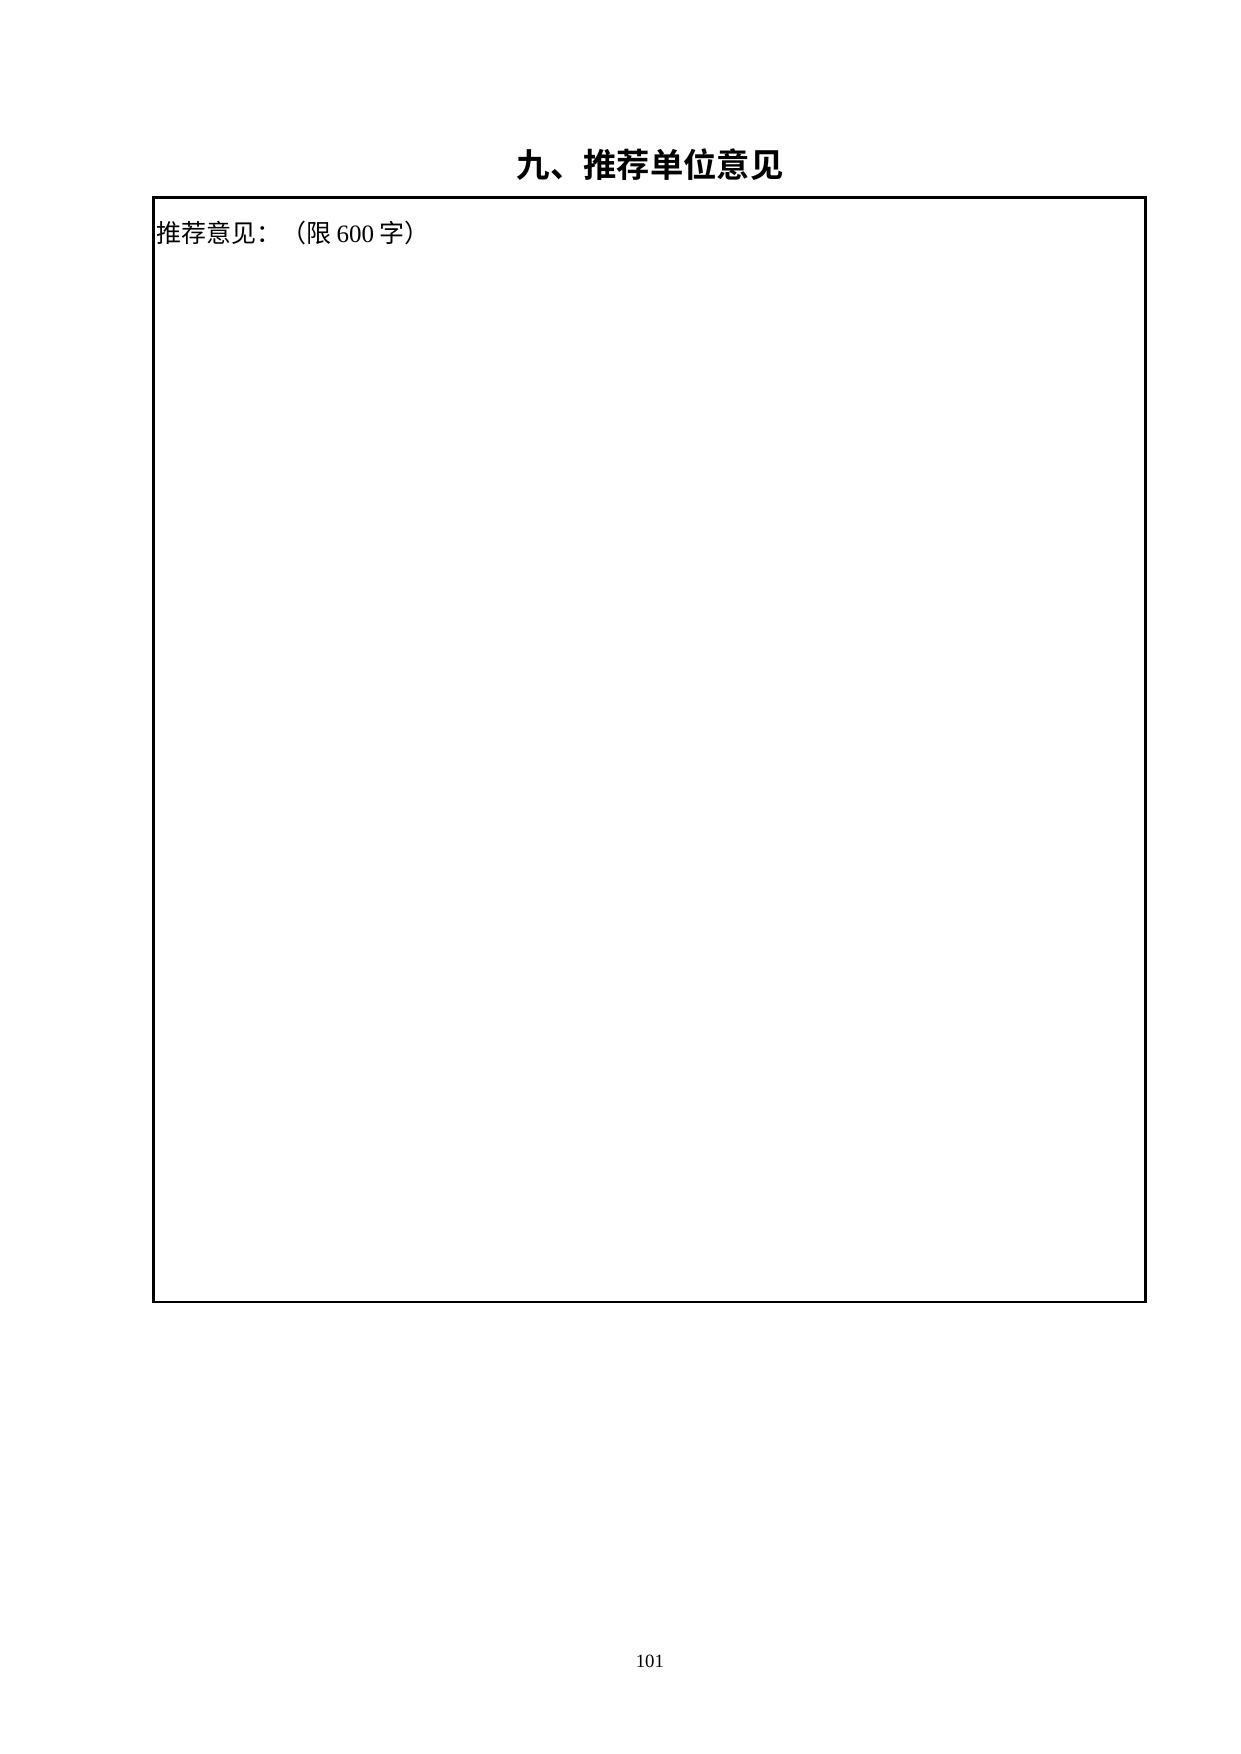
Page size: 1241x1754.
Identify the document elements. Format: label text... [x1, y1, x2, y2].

subtitle 九、推荐单位意见 [148, 131, 1152, 196]
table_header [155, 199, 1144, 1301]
